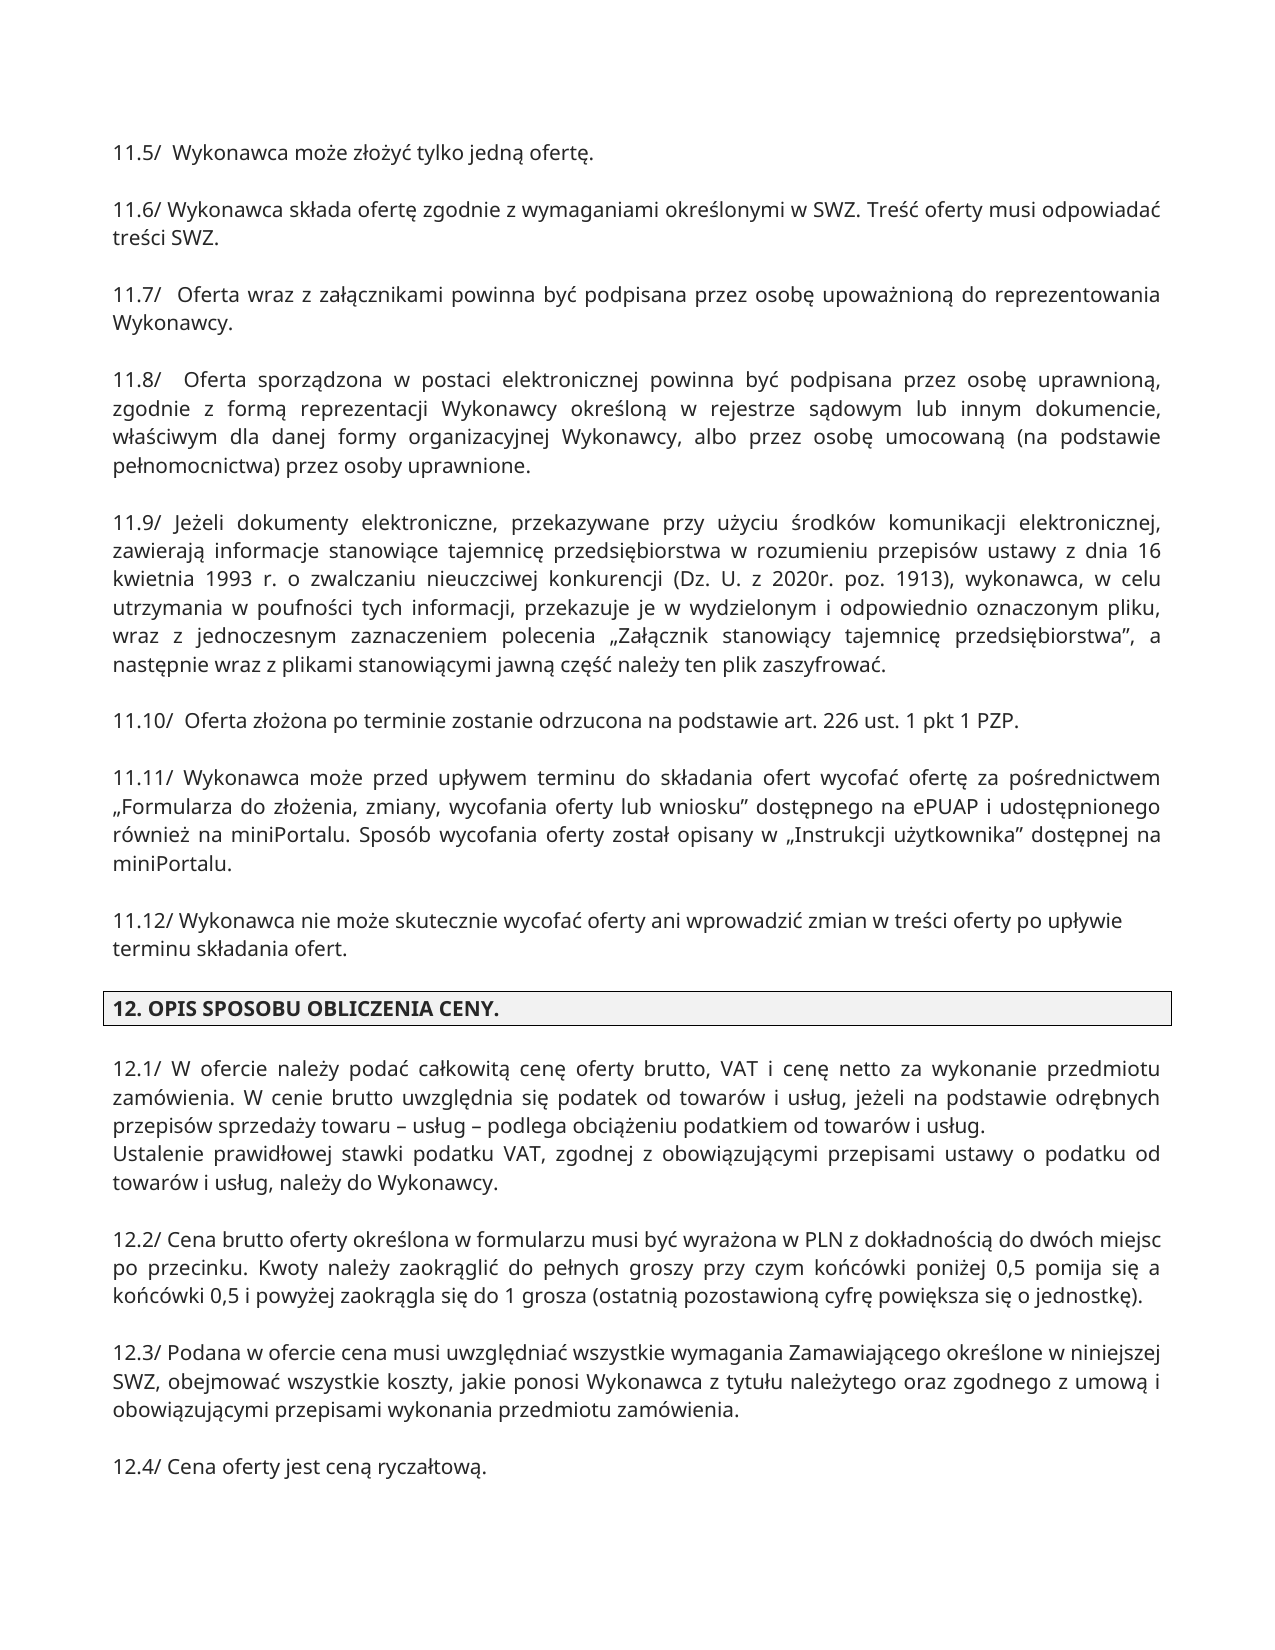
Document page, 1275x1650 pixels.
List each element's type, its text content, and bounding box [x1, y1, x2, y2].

text 11.5/ Wykonawca może złożyć tylko jedną ofertę. [112, 138, 1162, 166]
text 12.4/ Cena oferty jest ceną ryczałtową. [112, 1452, 1162, 1481]
text 11.7/ Oferta wraz z załącznikami powinna być podpisana przez osobę upoważnioną do reprezentowania Wykonawcy. [112, 280, 1162, 337]
text 11.8/ Oferta sporządzona w postaci elektronicznej powinna być podpisana przez osobę uprawnioną, zgodnie z formą reprezentacji Wykonawcy określoną w rejestrze sądowym lub innym dokumencie, właściwym dla danej formy organizacyjnej Wykonawcy, albo przez osobę umocowaną (na podstawie pełnomocnictwa) przez osoby uprawnione. [112, 365, 1162, 479]
text 12.3/ Podana w ofercie cena musi uwzględniać wszystkie wymagania Zamawiającego określone w niniejszej SWZ, obejmować wszystkie koszty, jakie ponosi Wykonawca z tytułu należytego oraz zgodnego z umową i obowiązującymi przepisami wykonania przedmiotu zamówienia. [112, 1338, 1162, 1424]
text Ustalenie prawidłowej stawki podatku VAT, zgodnej z obowiązującymi przepisami ustawy o podatku od towarów i usług, należy do Wykonawcy. [112, 1139, 1162, 1196]
text 11.12/ Wykonawca nie może skutecznie wycofać oferty ani wprowadzić zmian w treści oferty po upływie terminu składania ofert. [112, 906, 1162, 963]
text 11.11/ Wykonawca może przed upływem terminu do składania ofert wycofać ofertę za pośrednictwem „Formularza do złożenia, zmiany, wycofania oferty lub wniosku” dostępnego na ePUAP i udostępnionego również na miniPortalu. Sposób wycofania oferty został opisany w „Instrukcji użytkownika” dostępnej na miniPortalu. [112, 763, 1162, 877]
text 12. OPIS SPOSOBU OBLICZENIA CENY. [104, 992, 1171, 1025]
text 12.2/ Cena brutto oferty określona w formularzu musi być wyrażona w PLN z dokładnością do dwóch miejsc po przecinku. Kwoty należy zaokrąglić do pełnych groszy przy czym końcówki poniżej 0,5 pomija się a końcówki 0,5 i powyżej zaokrągla się do 1 grosza (ostatnią pozostawioną cyfrę powiększa się o jednostkę). [112, 1225, 1162, 1310]
text 11.9/ Jeżeli dokumenty elektroniczne, przekazywane przy użyciu środków komunikacji elektronicznej, zawierają informacje stanowiące tajemnicę przedsiębiorstwa w rozumieniu przepisów ustawy z dnia 16 kwietnia 1993 r. o zwalczaniu nieuczciwej konkurencji (Dz. U. z 2020r. poz. 1913), wykonawca, w celu utrzymania w poufności tych informacji, przekazuje je w wydzielonym i odpowiednio oznaczonym pliku, wraz z jednoczesnym zaznaczeniem polecenia „Załącznik stanowiący tajemnicę przedsiębiorstwa”, a następnie wraz z plikami stanowiącymi jawną część należy ten plik zaszyfrować. [112, 508, 1162, 678]
text 12.1/ W ofercie należy podać całkowitą cenę oferty brutto, VAT i cenę netto za wykonanie przedmiotu zamówienia. W cenie brutto uwzględnia się podatek od towarów i usług, jeżeli na podstawie odrębnych przepisów sprzedaży towaru – usług – podlega obciążeniu podatkiem od towarów i usług. [112, 1054, 1162, 1139]
text 11.10/ Oferta złożona po terminie zostanie odrzucona na podstawie art. 226 ust. 1 pkt 1 PZP. [112, 707, 1162, 735]
text 11.6/ Wykonawca składa ofertę zgodnie z wymaganiami określonymi w SWZ. Treść oferty musi odpowiadać treści SWZ. [112, 195, 1162, 252]
